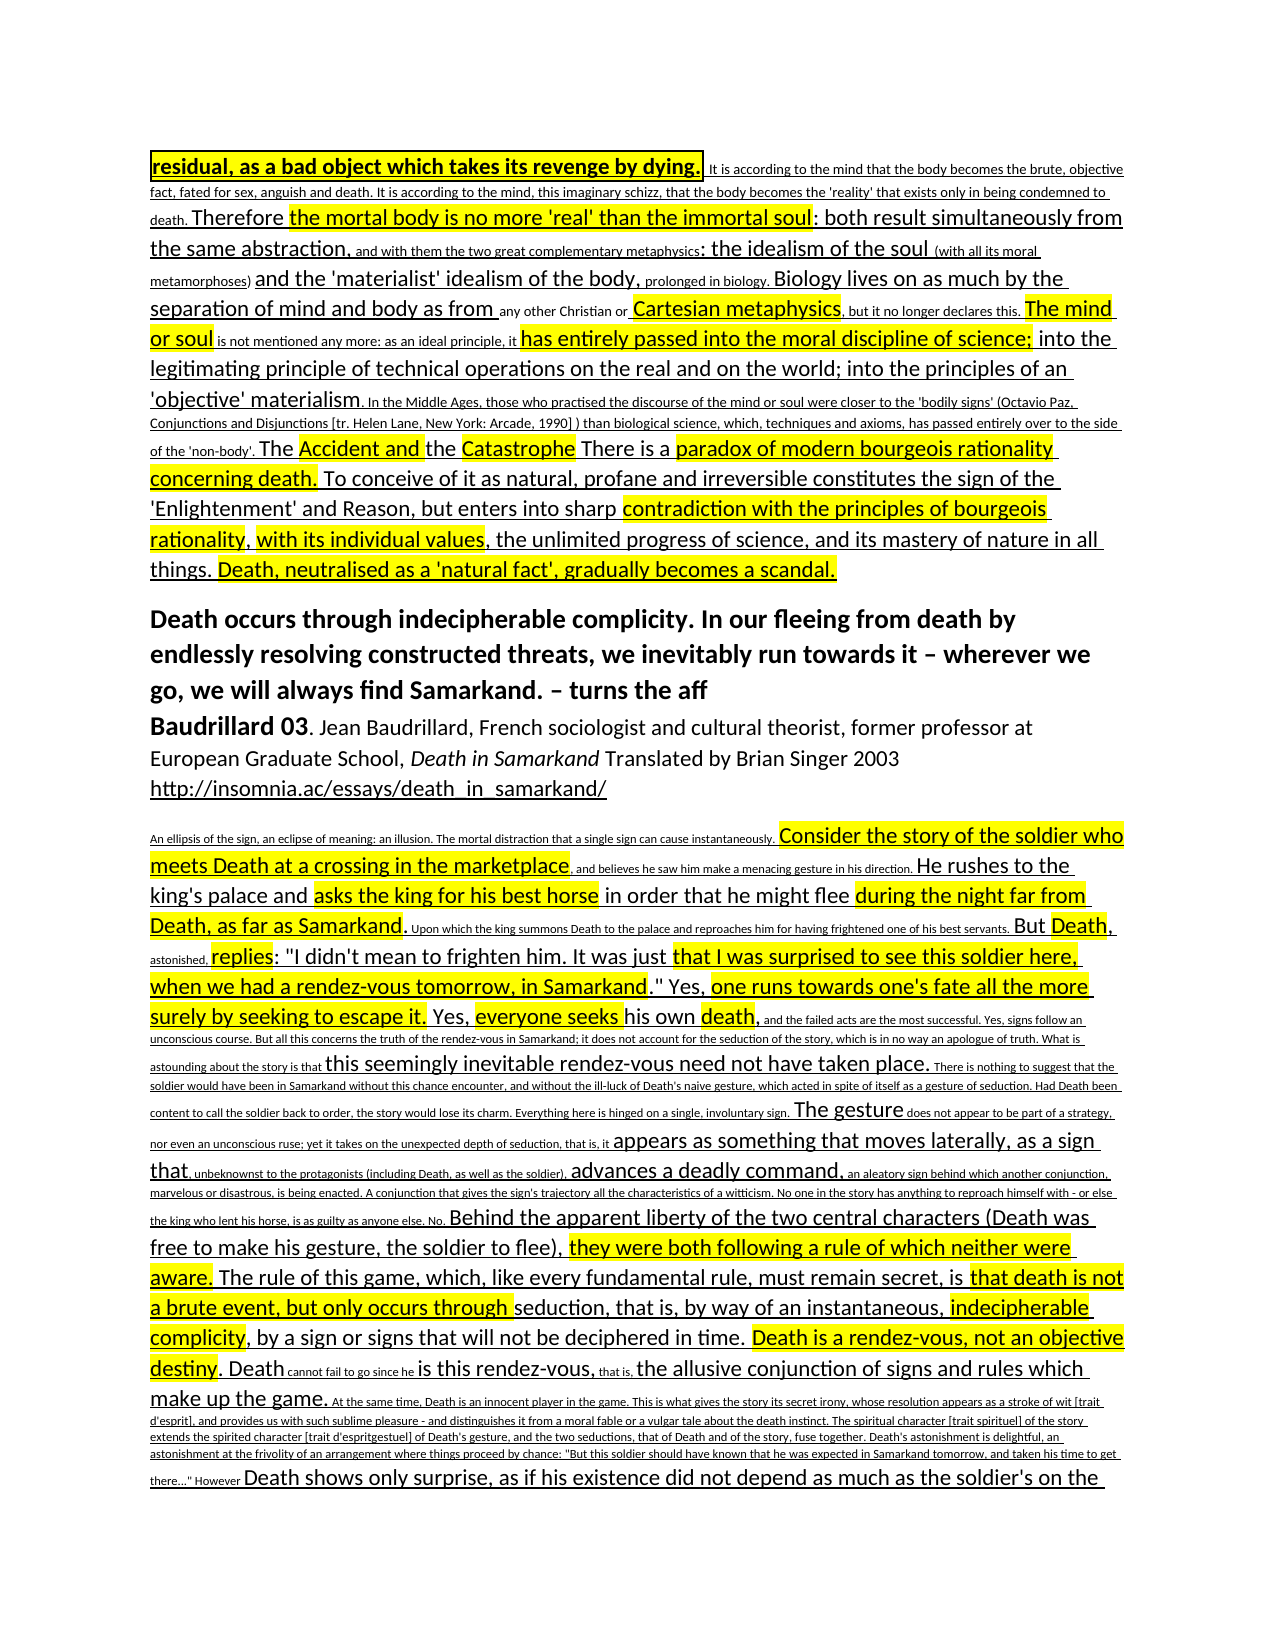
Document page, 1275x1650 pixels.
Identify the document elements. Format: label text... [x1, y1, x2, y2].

subtitle Death occurs through indecipherable complicity. In our fleeing from death by endlessly resolving constructed threats, we inevitably run towards it – wherever we go, we will always find Samarkand. – turns the aff [150, 602, 1125, 706]
text Baudrillard 03. Jean Baudrillard, French sociologist and cultural theorist, former professor at European Graduate School, Death in Samarkand Translated by Brian Singer 2003 http://insomnia.ac/essays/death_in_samarkand/ [150, 709, 1125, 802]
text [150, 150, 1125, 583]
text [150, 1349, 1125, 1492]
